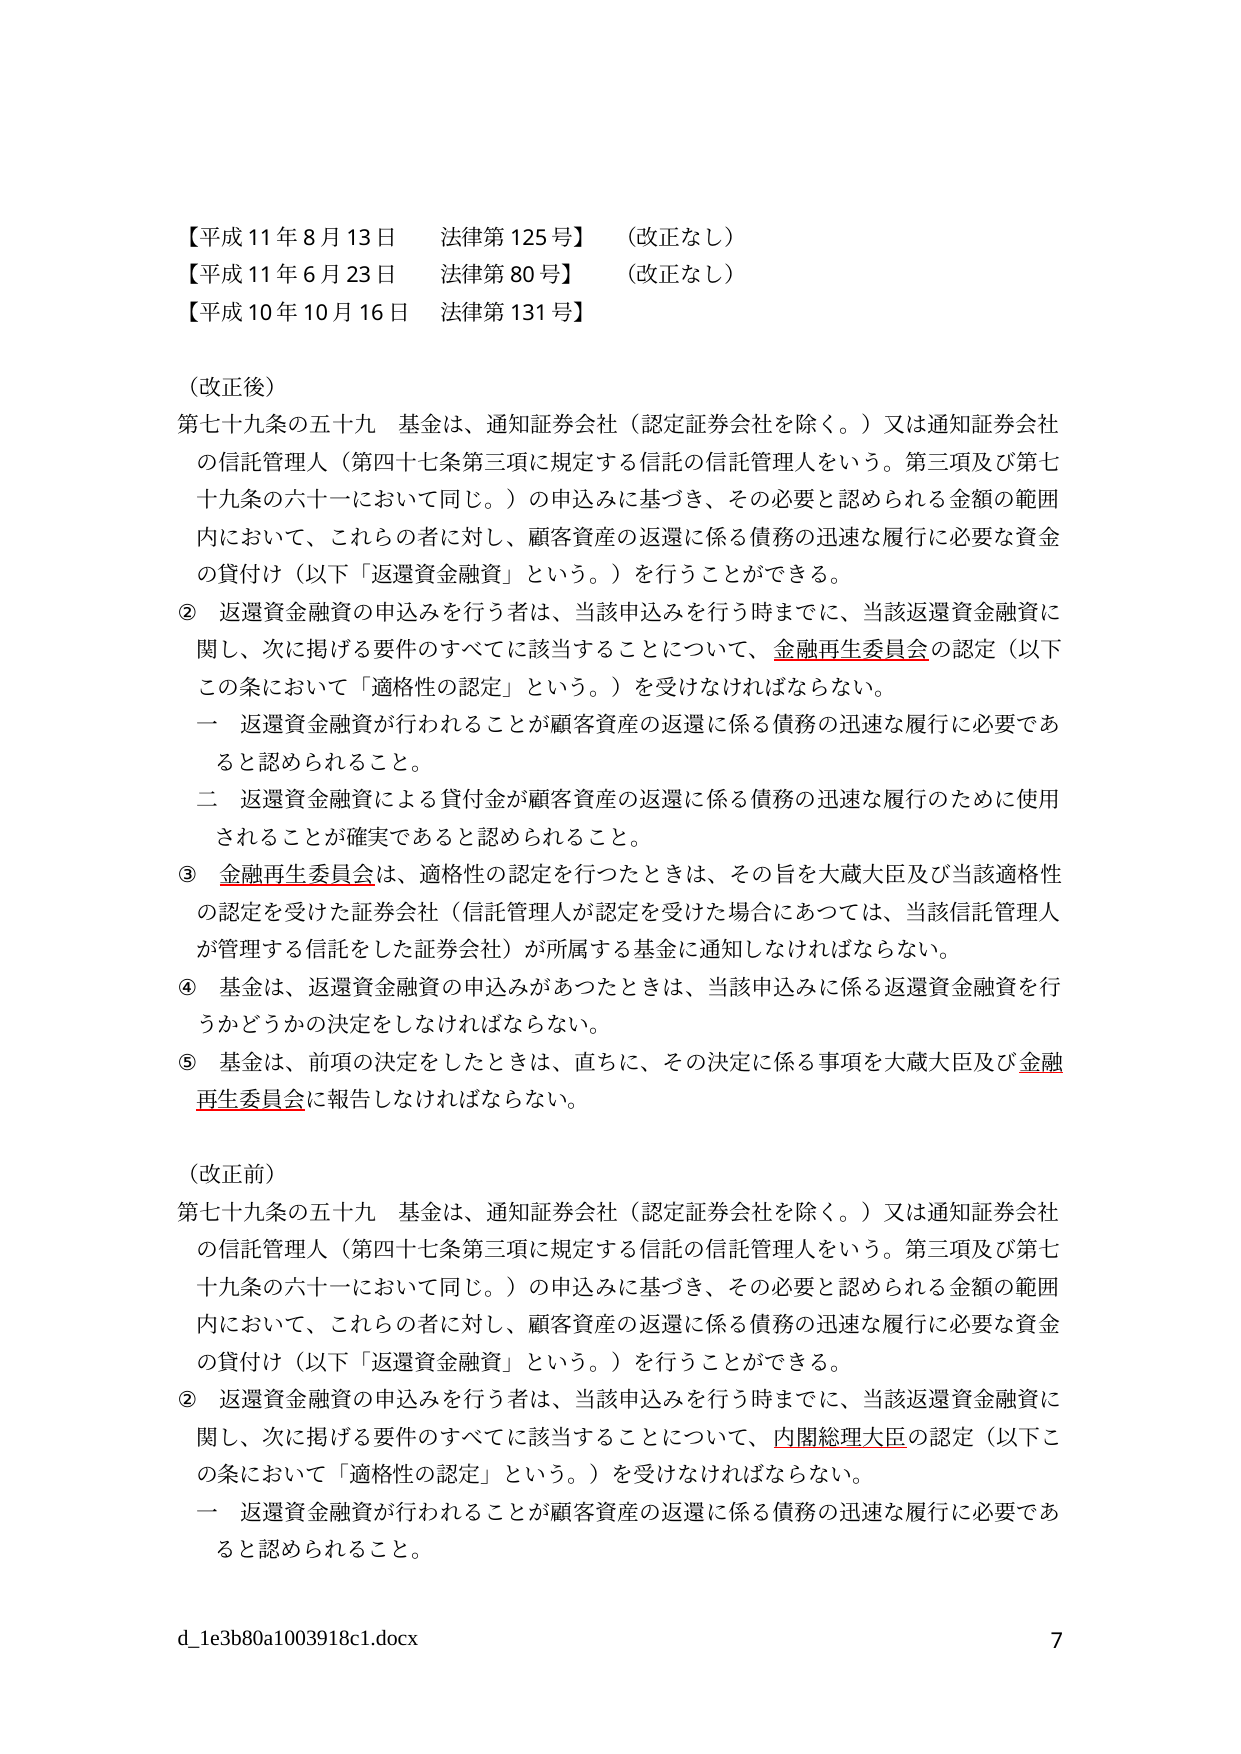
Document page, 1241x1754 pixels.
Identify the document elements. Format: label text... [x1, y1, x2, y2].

text ② 返還資金融資の申込みを行う者は、当該申込みを行う時までに、当該返還資金融資に関し、次に掲げる要件のすべてに該当することについて、内閣総理大臣の認定（以下この条において「適格性の認定」という。）を受けなければならない。 [177, 1379, 1063, 1492]
text （改正後） [177, 367, 1063, 404]
text ⑤ 基金は、前項の決定をしたときは、直ちに、その決定に係る事項を大蔵大臣及び金融再生委員会に報告しなければならない。 [177, 1042, 1063, 1117]
text 第七十九条の五十九 基金は、通知証券会社（認定証券会社を除く。）又は通知証券会社の信託管理人（第四十七条第三項に規定する信託の信託管理人をいう。第三項及び第七十九条の六十一において同じ。）の申込みに基づき、その必要と認められる金額の範囲内において、これらの者に対し、顧客資産の返還に係る債務の迅速な履行に必要な資金の貸付け（以下「返還資金融資」という。）を行うことができる。 [177, 404, 1063, 592]
text 一 返還資金融資が行われることが顧客資産の返還に係る債務の迅速な履行に必要であると認められること。 [196, 1492, 1063, 1567]
text 【平成11年8月13日 法律第125号】 （改正なし） [177, 217, 1063, 254]
text 【平成10年10月16日 法律第131号】 [177, 292, 1063, 329]
text 二 返還資金融資による貸付金が顧客資産の返還に係る債務の迅速な履行のために使用されることが確実であると認められること。 [196, 779, 1063, 854]
text 【平成11年6月23日 法律第80号】 （改正なし） [177, 254, 1063, 292]
text 第七十九条の五十九 基金は、通知証券会社（認定証券会社を除く。）又は通知証券会社の信託管理人（第四十七条第三項に規定する信託の信託管理人をいう。第三項及び第七十九条の六十一において同じ。）の申込みに基づき、その必要と認められる金額の範囲内において、これらの者に対し、顧客資産の返還に係る債務の迅速な履行に必要な資金の貸付け（以下「返還資金融資」という。）を行うことができる。 [177, 1192, 1063, 1379]
text ② 返還資金融資の申込みを行う者は、当該申込みを行う時までに、当該返還資金融資に関し、次に掲げる要件のすべてに該当することについて、金融再生委員会の認定（以下この条において「適格性の認定」という。）を受けなければならない。 [177, 592, 1063, 704]
text （改正前） [177, 1154, 1063, 1192]
text 一 返還資金融資が行われることが顧客資産の返還に係る債務の迅速な履行に必要であると認められること。 [196, 704, 1063, 779]
text ④ 基金は、返還資金融資の申込みがあつたときは、当該申込みに係る返還資金融資を行うかどうかの決定をしなければならない。 [177, 967, 1063, 1042]
text ③ 金融再生委員会は、適格性の認定を行つたときは、その旨を大蔵大臣及び当該適格性の認定を受けた証券会社（信託管理人が認定を受けた場合にあつては、当該信託管理人が管理する信託をした証券会社）が所属する基金に通知しなければならない。 [177, 854, 1063, 967]
